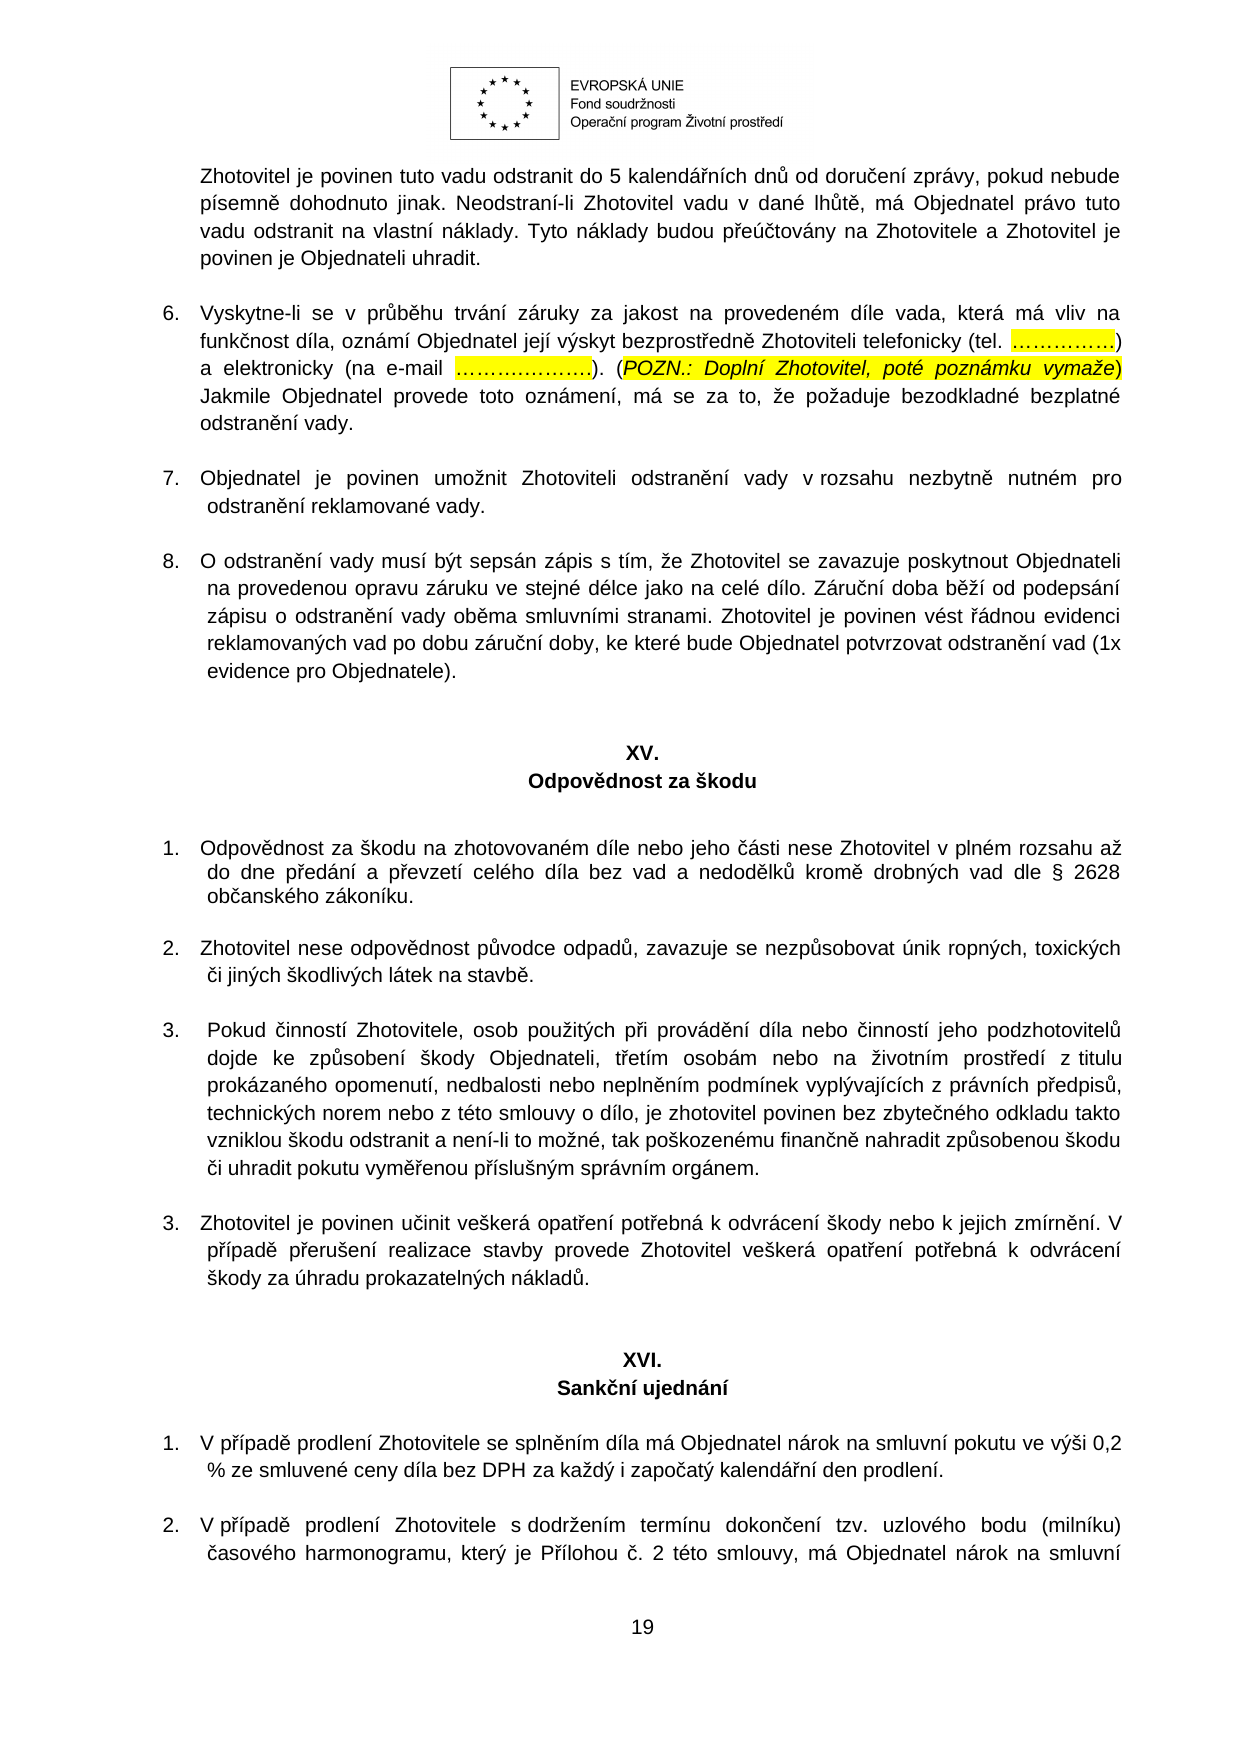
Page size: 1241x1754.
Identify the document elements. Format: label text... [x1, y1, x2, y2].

list Objednatel je povinen umožnit Zhotoviteli odstranění vady v rozsahu nezbytně nutném pro odstranění reklamované vady. [162, 466, 1122, 517]
list O odstranění vady musí být sepsán zápis s tím, že Zhotovitel se zavazuje poskytnout Objednateli na provedenou opravu záruku ve stejné délce jako na celé dílo. Záruční doba běží od podepsání zápisu o odstranění vady oběma smluvními stranami. Zhotovitel je povinen vést řádnou evidenci reklamovaných vad po dobu záruční doby, ke které bude Objednatel potvrzovat odstranění vad (1x evidence pro Objednatele). [162, 548, 1122, 682]
text Sankční ujednání [162, 1375, 1122, 1399]
list Vyskytne-li se v průběhu trvání záruky za jakost na provedeném díle vada, která má vliv na funkčnost díla, oznámí Objednatel její výskyt bezprostředně Zhotoviteli telefonicky (tel. ……………) a elektronicky (na e-mail ……….……….). (POZN.: Doplní Zhotovitel, poté poznámku vymaže) Jakmile Objednatel provede toto oznámení, má se za to, že požaduje bezodkladné bezplatné odstranění vady. [162, 301, 1122, 435]
list V případě prodlení Zhotovitele se splněním díla má Objednatel nárok na smluvní pokutu ve výši 0,2 % ze smluvené ceny díla bez DPH za každý i započatý kalendářní den prodlení. [162, 1430, 1122, 1482]
text 3. Pokud činností Zhotovitele, osob použitých při provádění díla nebo činností jeho podzhotovitelů dojde ke způsobení škody Objednateli, třetím osobám nebo na životním prostředí z titulu prokázaného opomenutí, nedbalosti nebo neplněním podmínek vyplývajících z právních předpisů, technických norem nebo z této smlouvy o dílo, je zhotovitel povinen bez zbytečného odkladu takto vzniklou škodu odstranit a není-li to možné, tak poškozenému finančně nahradit způsobenou škodu či uhradit pokutu vyměřenou příslušným správním orgánem. [162, 1018, 1122, 1179]
list Odpovědnost za škodu na zhotovovaném díle nebo jeho části nese Zhotovitel v plném rozsahu až do dne předání a převzetí celého díla bez vad a nedodělků kromě drobných vad dle § 2628 občanského zákoníku. [162, 836, 1122, 908]
text Odpovědnost za škodu [162, 768, 1122, 792]
picture [426, 43, 814, 164]
text XVI. [162, 1348, 1122, 1372]
text XV. [162, 741, 1122, 765]
list Zhotovitel nese odpovědnost původce odpadů, zavazuje se nezpůsobovat únik ropných, toxických či jiných škodlivých látek na stavbě. [162, 935, 1122, 987]
list Zhotovitel je povinen učinit veškerá opatření potřebná k odvrácení škody nebo k jejich zmírnění. V případě přerušení realizace stavby provede Zhotovitel veškerá opatření potřebná k odvrácení škody za úhradu prokazatelných nákladů. [162, 1210, 1122, 1289]
